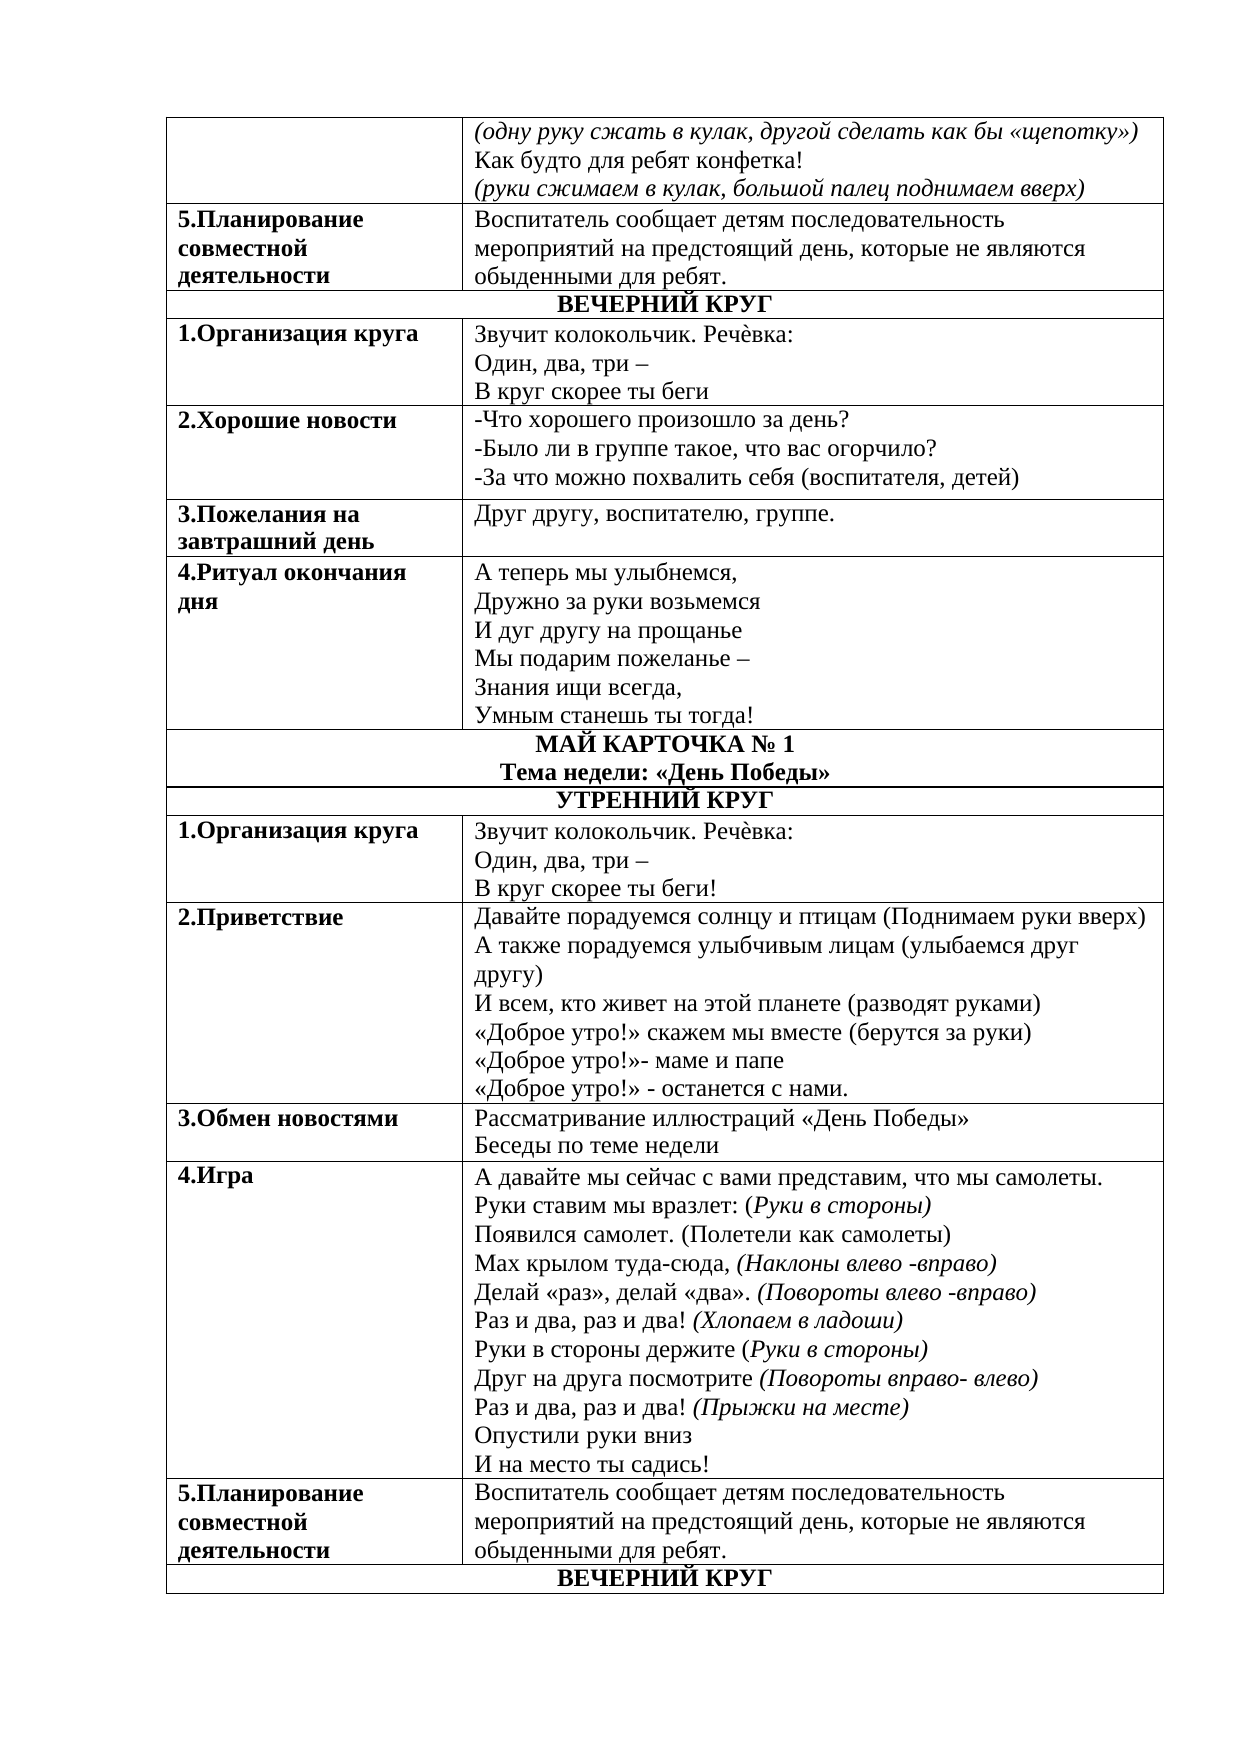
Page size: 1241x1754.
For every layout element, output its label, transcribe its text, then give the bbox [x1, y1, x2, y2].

table_cell ВЕЧЕРНИЙ КРУГ [167, 291, 1163, 318]
table_cell Друг другу, воспитателю, группе. [463, 500, 1163, 556]
table_cell УТРЕННИЙ КРУГ [167, 788, 1163, 815]
table_cell А давайте мы сейчас с вами представим, что мы самолеты. Руки ставим мы вразлет: (Руки в стороны) Появился самолет. (Полетели как самолеты) Мах крылом туда-сюда, (Наклоны влево -вправо) Делай «раз», делай «два». (Повороты влево -вправо) Раз и два, раз и два! (Хлопаем в ладоши) Руки в стороны держите (Руки в стороны) Друг на друга посмотрите (Повороты вправо- влево) Раз и два, раз и два! (Прыжки на месте) Опустили руки вниз И на место ты садись! [463, 1162, 1163, 1478]
table_cell -Что хорошего произошло за день? -Было ли в группе такое, что вас огорчило? -За что можно похвалить себя (воспитателя, детей) [463, 406, 1163, 499]
table_cell 3.Обмен новостями [167, 1104, 462, 1161]
table_cell 3.Пожелания на завтрашний день [167, 500, 462, 556]
table_cell МАЙ КАРТОЧКА № 1 Тема недели: «День Победы» [167, 730, 1163, 786]
table_cell Воспитатель сообщает детям последовательность мероприятий на предстоящий день, которые не являются обыденными для ребят. [463, 1479, 1163, 1564]
table_cell 5.Планирование совместной деятельности [167, 1479, 462, 1564]
table_cell Воспитатель сообщает детям последовательность мероприятий на предстоящий день, которые не являются обыденными для ребят. [463, 204, 1163, 290]
table_cell А теперь мы улыбнемся, Дружно за руки возьмемся И дуг другу на прощанье Мы подарим пожеланье – Знания ищи всегда, Умным станешь ты тогда! [463, 557, 1163, 729]
table_cell 4.Ритуал окончания дня [167, 557, 462, 729]
table_cell 1.Организация круга [167, 319, 462, 405]
table_cell Давайте порадуемся солнцу и птицам (Поднимаем руки вверх) А также порадуемся улыбчивым лицам (улыбаемся друг другу) И всем, кто живет на этой планете (разводят руками) «Доброе утро!» скажем мы вместе (берутся за руки) «Доброе утро!»- маме и папе «Доброе утро!» - останется с нами. [463, 903, 1163, 1103]
table_cell 4.Игра [167, 1162, 462, 1478]
table_cell Рассматривание иллюстраций «День Победы» Беседы по теме недели [463, 1104, 1163, 1161]
table_cell ВЕЧЕРНИЙ КРУГ [167, 1565, 1163, 1593]
table_header [167, 118, 462, 203]
table_cell 2.Хорошие новости [167, 406, 462, 499]
table_cell Звучит колокольчик. Речѐвка: Один, два, три – В круг скорее ты беги! [463, 816, 1163, 902]
table_cell 2.Приветствие [167, 903, 462, 1103]
table_cell Звучит колокольчик. Речѐвка: Один, два, три – В круг скорее ты беги [463, 319, 1163, 405]
table_header (одну руку сжать в кулак, другой сделать как бы «щепотку») Как будто для ребят конфетка! (руки сжимаем в кулак, большой палец поднимаем вверх) [463, 118, 1163, 203]
table_cell 5.Планирование совместной деятельности [167, 204, 462, 290]
table_cell 1.Организация круга [167, 816, 462, 902]
